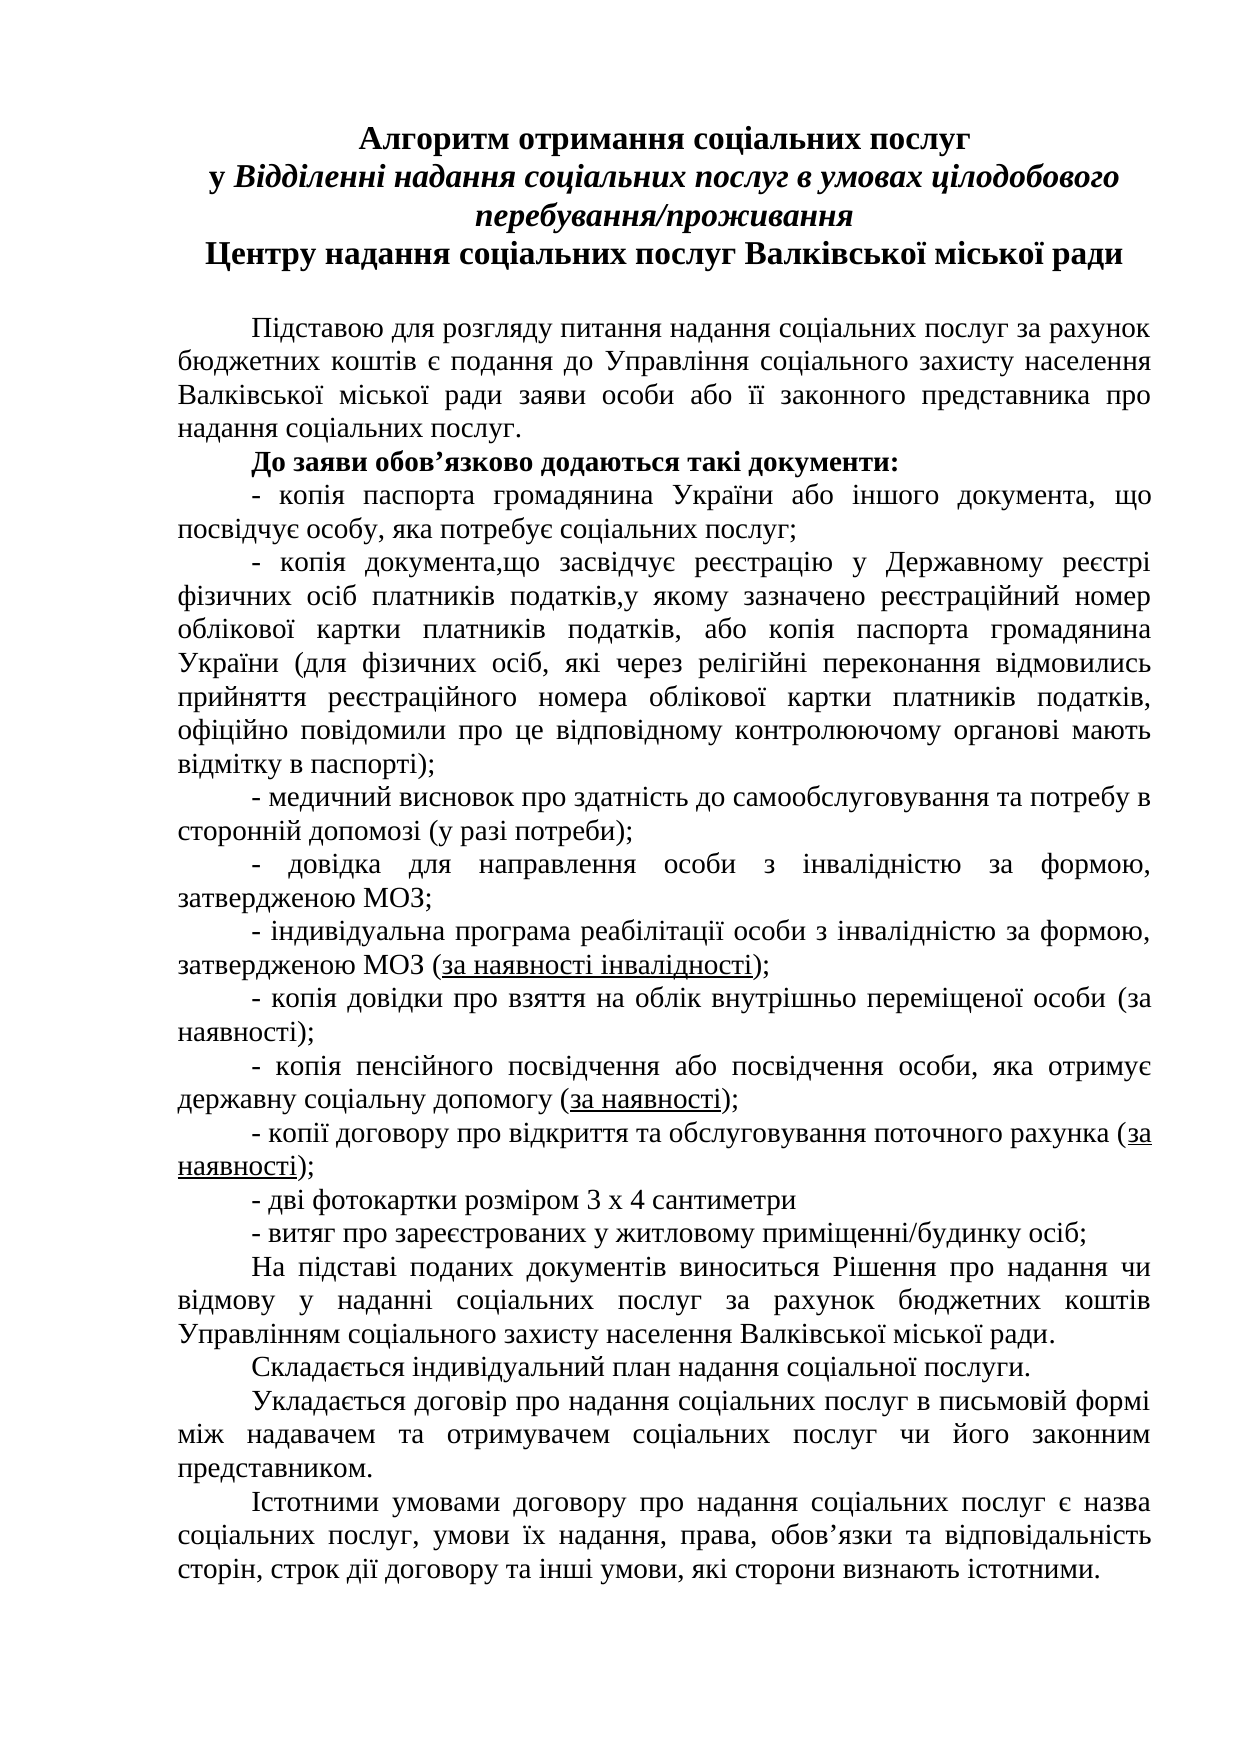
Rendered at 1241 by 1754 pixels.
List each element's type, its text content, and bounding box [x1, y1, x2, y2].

text - копія документа,що засвідчує реєстрацію у Державному реєстрі фізичних осіб платників податків,у якому зазначено реєстраційний номер облікової картки платників податків, або копія паспорта громадянина України (для фізичних осіб, які через релігійні переконання відмовились прийняття реєстраційного номера облікової картки платників податків, офіційно повідомили про це відповідному контролюючому органові мають відмітку в паспорті); [177, 544, 1152, 779]
text у Відділенні надання соціальних послуг в умовах цілодобового перебування/проживання [177, 156, 1152, 233]
text На підставі поданих документів виноситься Рішення про надання чи відмову у наданні соціальних послуг за рахунок бюджетних коштів Управлінням соціального захисту населення Валківської міської ради. [177, 1249, 1152, 1349]
text - дві фотокартки розміром 3 x 4 сантиметри [177, 1182, 1152, 1215]
text Істотними умовами договору про надання соціальних послуг є назва соціальних послуг, умови їх надання, права, обов’язки та відповідальність сторін, строк дії договору та інші умови, які сторони визнають істотними. [177, 1484, 1152, 1584]
text Алгоритм отримання соціальних послуг [177, 118, 1152, 156]
text До заяви обов’язково додаються такі документи: [177, 444, 1152, 477]
text Центру надання соціальних послуг Валківської міської ради [177, 233, 1152, 271]
text - копії договору про відкриття та обслуговування поточного рахунка (за наявності); [177, 1115, 1152, 1182]
text - копія паспорта громадянина України або іншого документа, що посвідчує особу, яка потребує соціальних послуг; [177, 477, 1152, 544]
text - індивідуальна програма реабілітації особи з інвалідністю за формою, затвердженою МОЗ (за наявності інвалідності); [177, 913, 1152, 981]
text - витяг про зареєстрованих у житловому приміщенні/будинку осіб; [177, 1215, 1152, 1249]
text - копія довідки про взяття на облік внутрішньо переміщеної особи (за наявності); [177, 981, 1152, 1048]
text Складається індивідуальний план надання соціальної послуги. [177, 1349, 1152, 1383]
text Укладається договір про надання соціальних послуг в письмовій формі між надавачем та отримувачем соціальних послуг чи його законним представником. [177, 1383, 1152, 1484]
text - довідка для направлення особи з інвалідністю за формою, затвердженою МОЗ; [177, 846, 1152, 913]
text Підставою для розгляду питання надання соціальних послуг за рахунок бюджетних коштів є подання до Управління соціального захисту населення Валківської міської ради заяви особи або її законного представника про надання соціальних послуг. [177, 310, 1152, 444]
text - медичний висновок про здатність до самообслуговування та потребу в сторонній допомозі (у разі потреби); [177, 779, 1152, 846]
text - копія пенсійного посвідчення або посвідчення особи, яка отримує державну соціальну допомогу (за наявності); [177, 1048, 1152, 1115]
